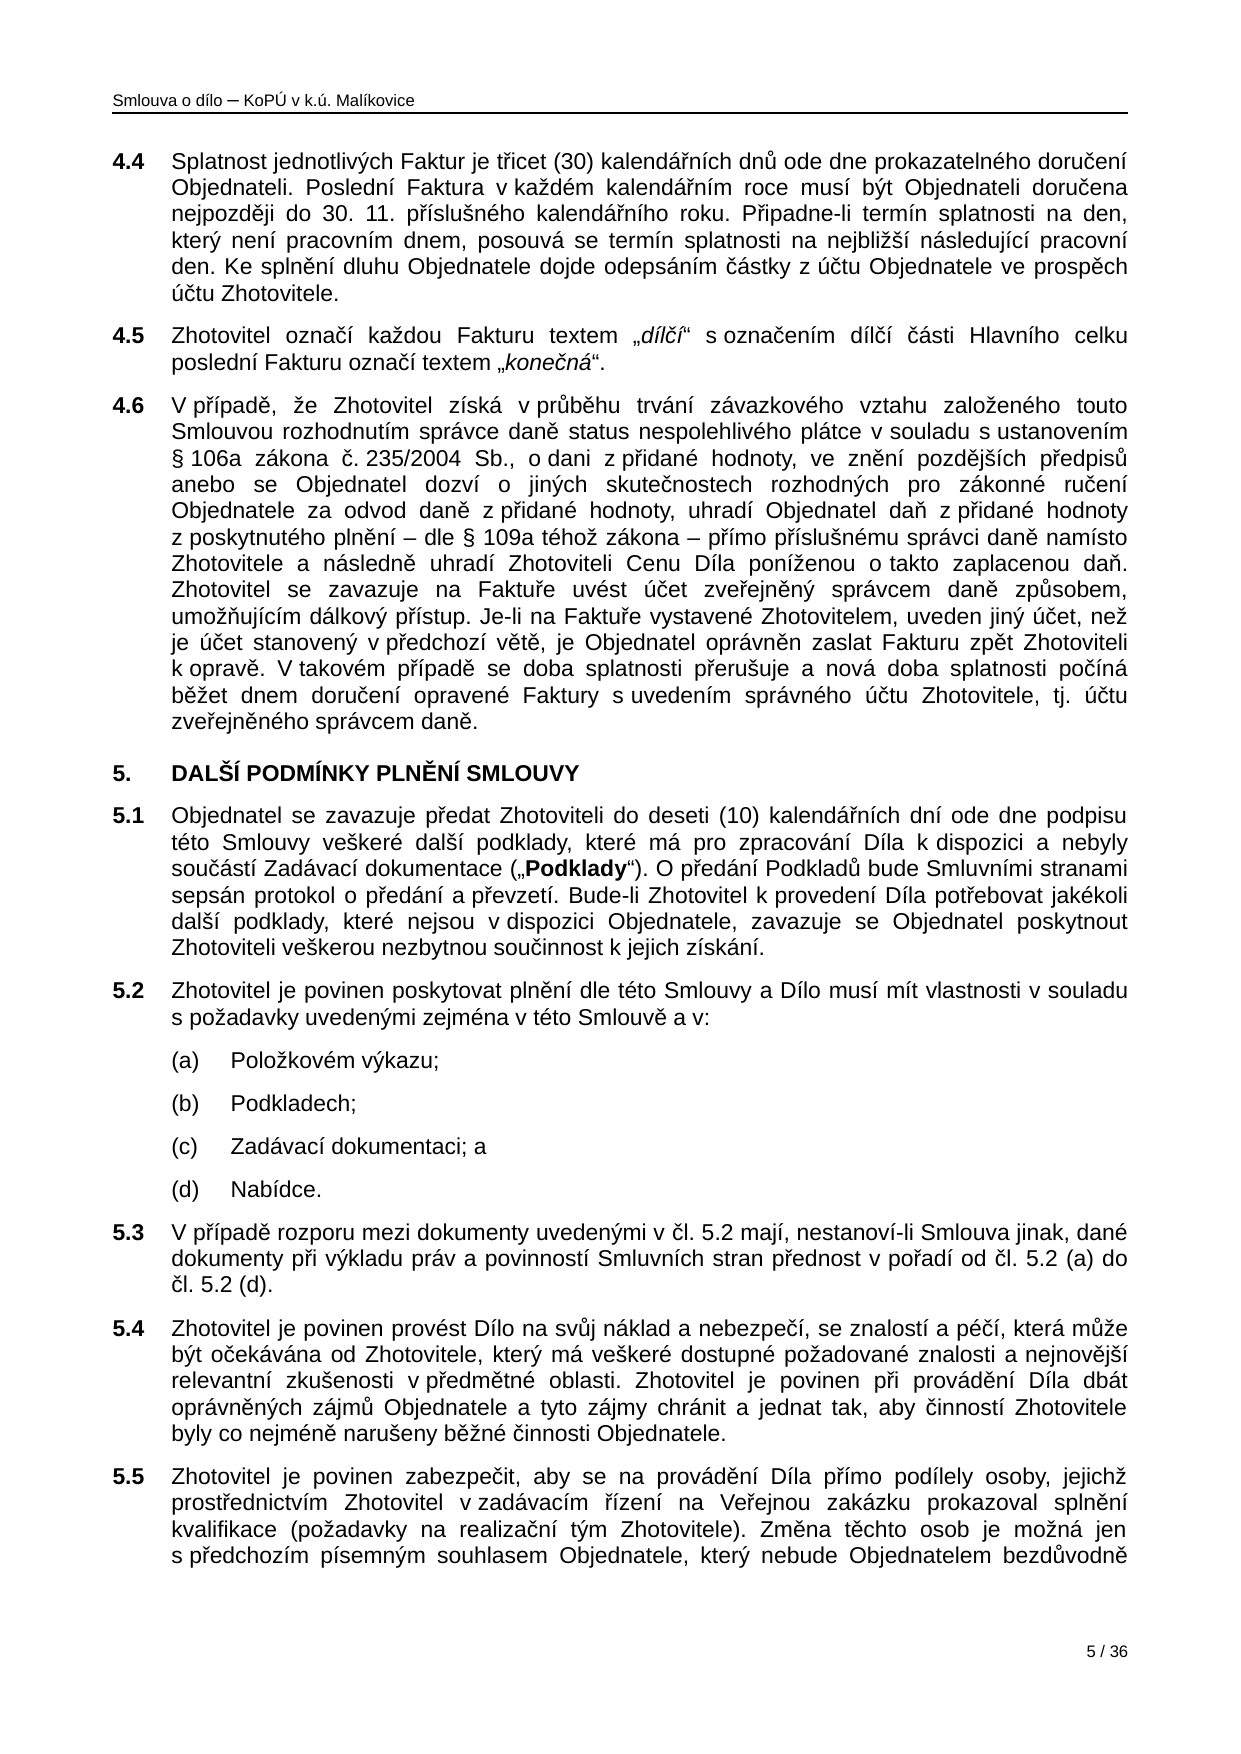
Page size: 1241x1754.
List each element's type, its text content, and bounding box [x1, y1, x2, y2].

list Položkovém výkazu; [171, 1047, 1128, 1073]
text Zhotovitel je povinen provést Dílo na svůj náklad a nebezpečí, se znalostí a péčí, která může být očekávána od Zhotovitele, který má veškeré dostupné požadované znalosti a nejnovější relevantní zkušenosti v předmětné oblasti. Zhotovitel je povinen při provádění Díla dbát oprávněných zájmů Objednatele a tyto zájmy chránit a jednat tak, aby činností Zhotovitele byly co nejméně narušeny běžné činnosti Objednatele. [112, 1314, 1128, 1446]
text V případě rozporu mezi dokumenty uvedenými v čl. 5.2 mají, nestanoví-li Smlouva jinak, dané dokumenty při výkladu práv a povinností Smluvních stran přednost v pořadí od čl. 5.2 (a) do čl. 5.2 (d). [112, 1219, 1128, 1298]
text Zhotovitel označí každou Fakturu textem „dílčí“ s označením dílčí části Hlavního celku poslední Fakturu označí textem „konečná“. [112, 322, 1128, 375]
text V případě, že Zhotovitel získá v průběhu trvání závazkového vztahu založeného touto Smlouvou rozhodnutím správce daně status nespolehlivého plátce v souladu s ustanovením § 106a zákona č. 235/2004 Sb., o dani z přidané hodnoty, ve znění pozdějších předpisů anebo se Objednatel dozví o jiných skutečnostech rozhodných pro zákonné ručení Objednatele za odvod daně z přidané hodnoty, uhradí Objednatel daň z přidané hodnoty z poskytnutého plnění – dle § 109a téhož zákona – přímo příslušnému správci daně namísto Zhotovitele a následně uhradí Zhotoviteli Cenu Díla poníženou o takto zaplacenou daň. Zhotovitel se zavazuje na Faktuře uvést účet zveřejněný správcem daně způsobem, umožňujícím dálkový přístup. Je-li na Faktuře vystavené Zhotovitelem, uveden jiný účet, než je účet stanovený v předchozí větě, je Objednatel oprávněn zaslat Fakturu zpět Zhotoviteli k opravě. V takovém případě se doba splatnosti přerušuje a nová doba splatnosti počíná běžet dnem doručení opravené Faktury s uvedením správného účtu Zhotovitele, tj. účtu zveřejněného správcem daně. [112, 392, 1128, 734]
list Nabídce. [171, 1176, 1128, 1202]
list Zadávací dokumentaci; a [171, 1133, 1128, 1159]
list Podkladech; [171, 1090, 1128, 1116]
text Další podmínky Plnění smlouvy [112, 759, 1128, 786]
text Splatnost jednotlivých Faktur je třicet (30) kalendářních dnů ode dne prokazatelného doručení Objednateli. Poslední Faktura v každém kalendářním roce musí být Objednateli doručena nejpozději do 30. 11. příslušného kalendářního roku. Připadne-li termín splatnosti na den, který není pracovním dnem, posouvá se termín splatnosti na nejbližší následující pracovní den. Ke splnění dluhu Objednatele dojde odepsáním částky z účtu Objednatele ve prospěch účtu Zhotovitele. [112, 148, 1128, 306]
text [112, 1463, 1128, 1568]
text Objednatel se zavazuje předat Zhotoviteli do deseti (10) kalendářních dní ode dne podpisu této Smlouvy veškeré další podklady, které má pro zpracování Díla k dispozici a nebyly součástí Zadávací dokumentace („Podklady“). O předání Podkladů bude Smluvními stranami sepsán protokol o předání a převzetí. Bude-li Zhotovitel k provedení Díla potřebovat jakékoli další podklady, které nejsou v dispozici Objednatele, zavazuje se Objednatel poskytnout Zhotoviteli veškerou nezbytnou součinnost k jejich získání. [112, 802, 1128, 961]
text Zhotovitel je povinen poskytovat plnění dle této Smlouvy a Dílo musí mít vlastnosti v souladu s požadavky uvedenými zejména v této Smlouvě a v: [112, 977, 1128, 1030]
